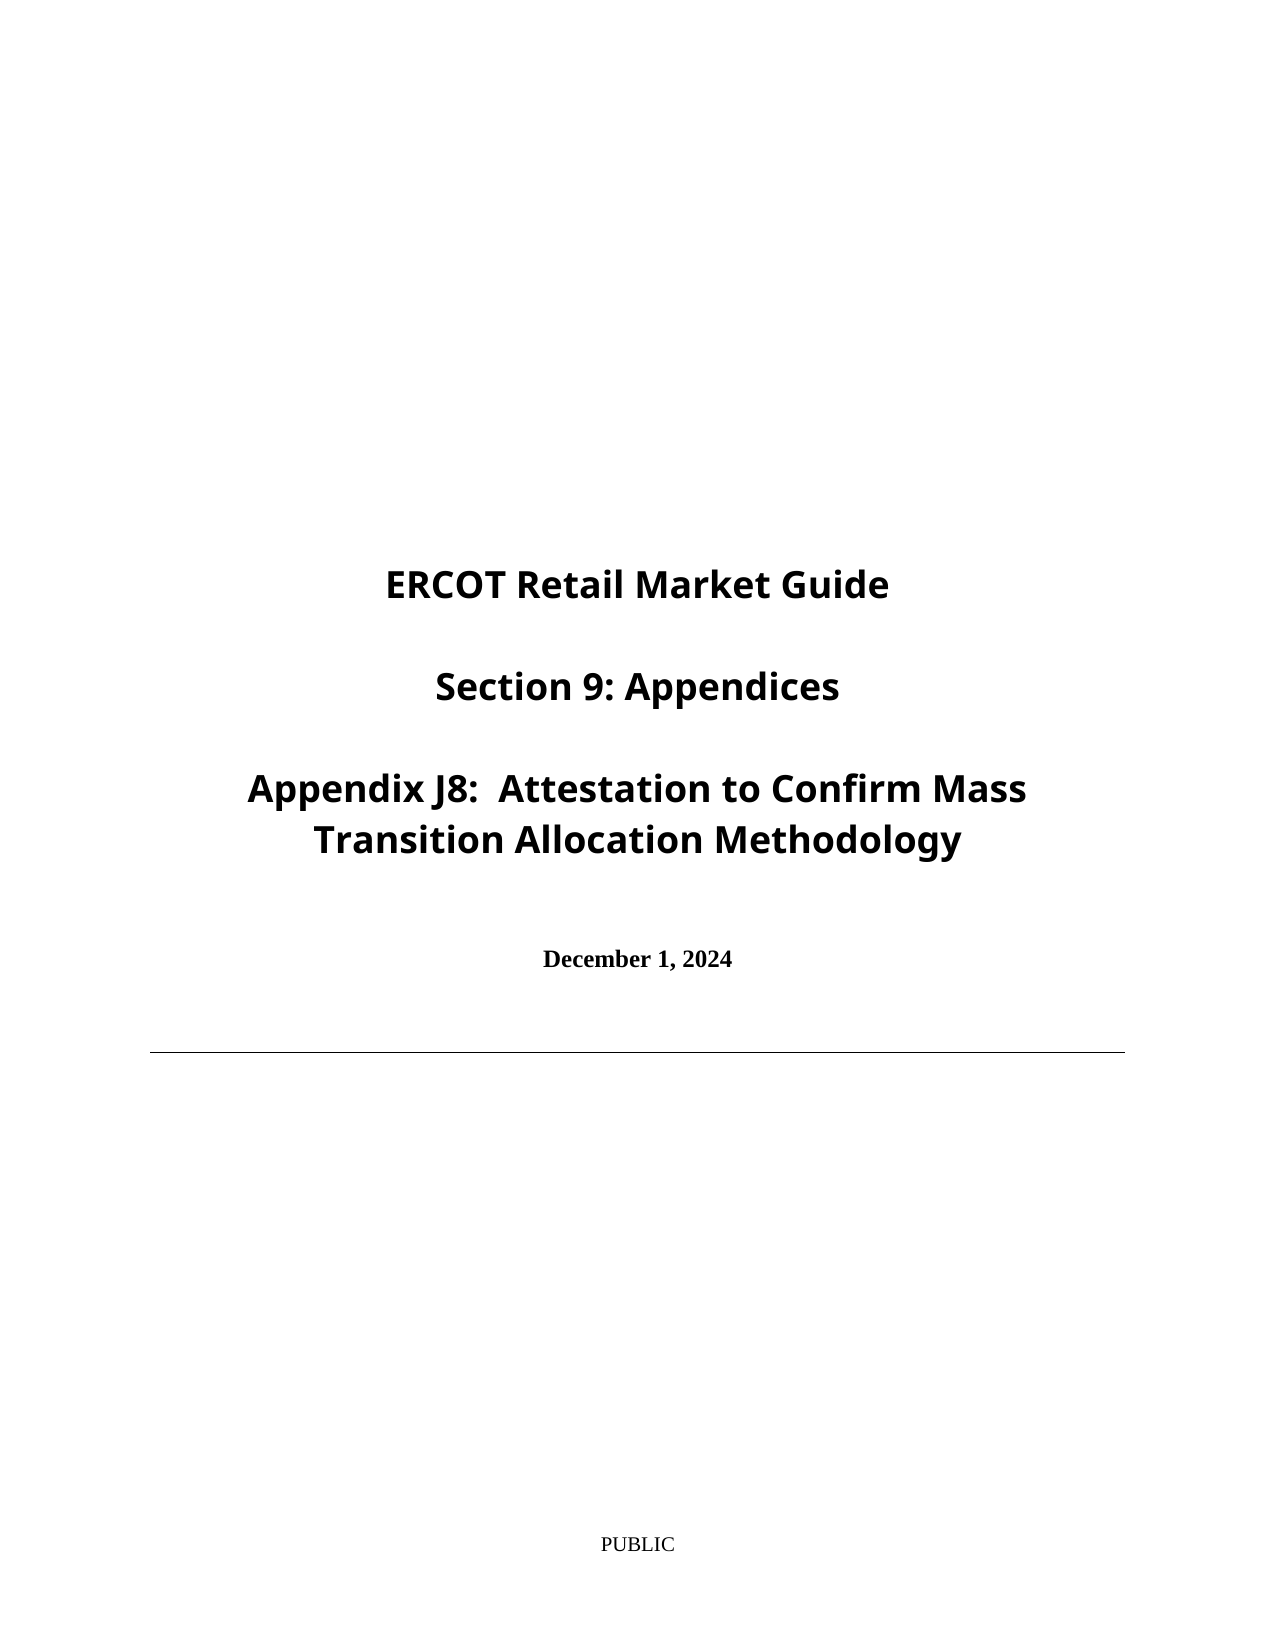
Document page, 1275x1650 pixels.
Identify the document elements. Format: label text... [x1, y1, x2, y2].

text ERCOT Retail Market Guide [150, 558, 1125, 609]
text Appendix J8: Attestation to Confirm Mass Transition Allocation Methodology [150, 762, 1125, 864]
text Section 9: Appendices [150, 660, 1125, 711]
text December 1, 2024 [150, 944, 1125, 973]
